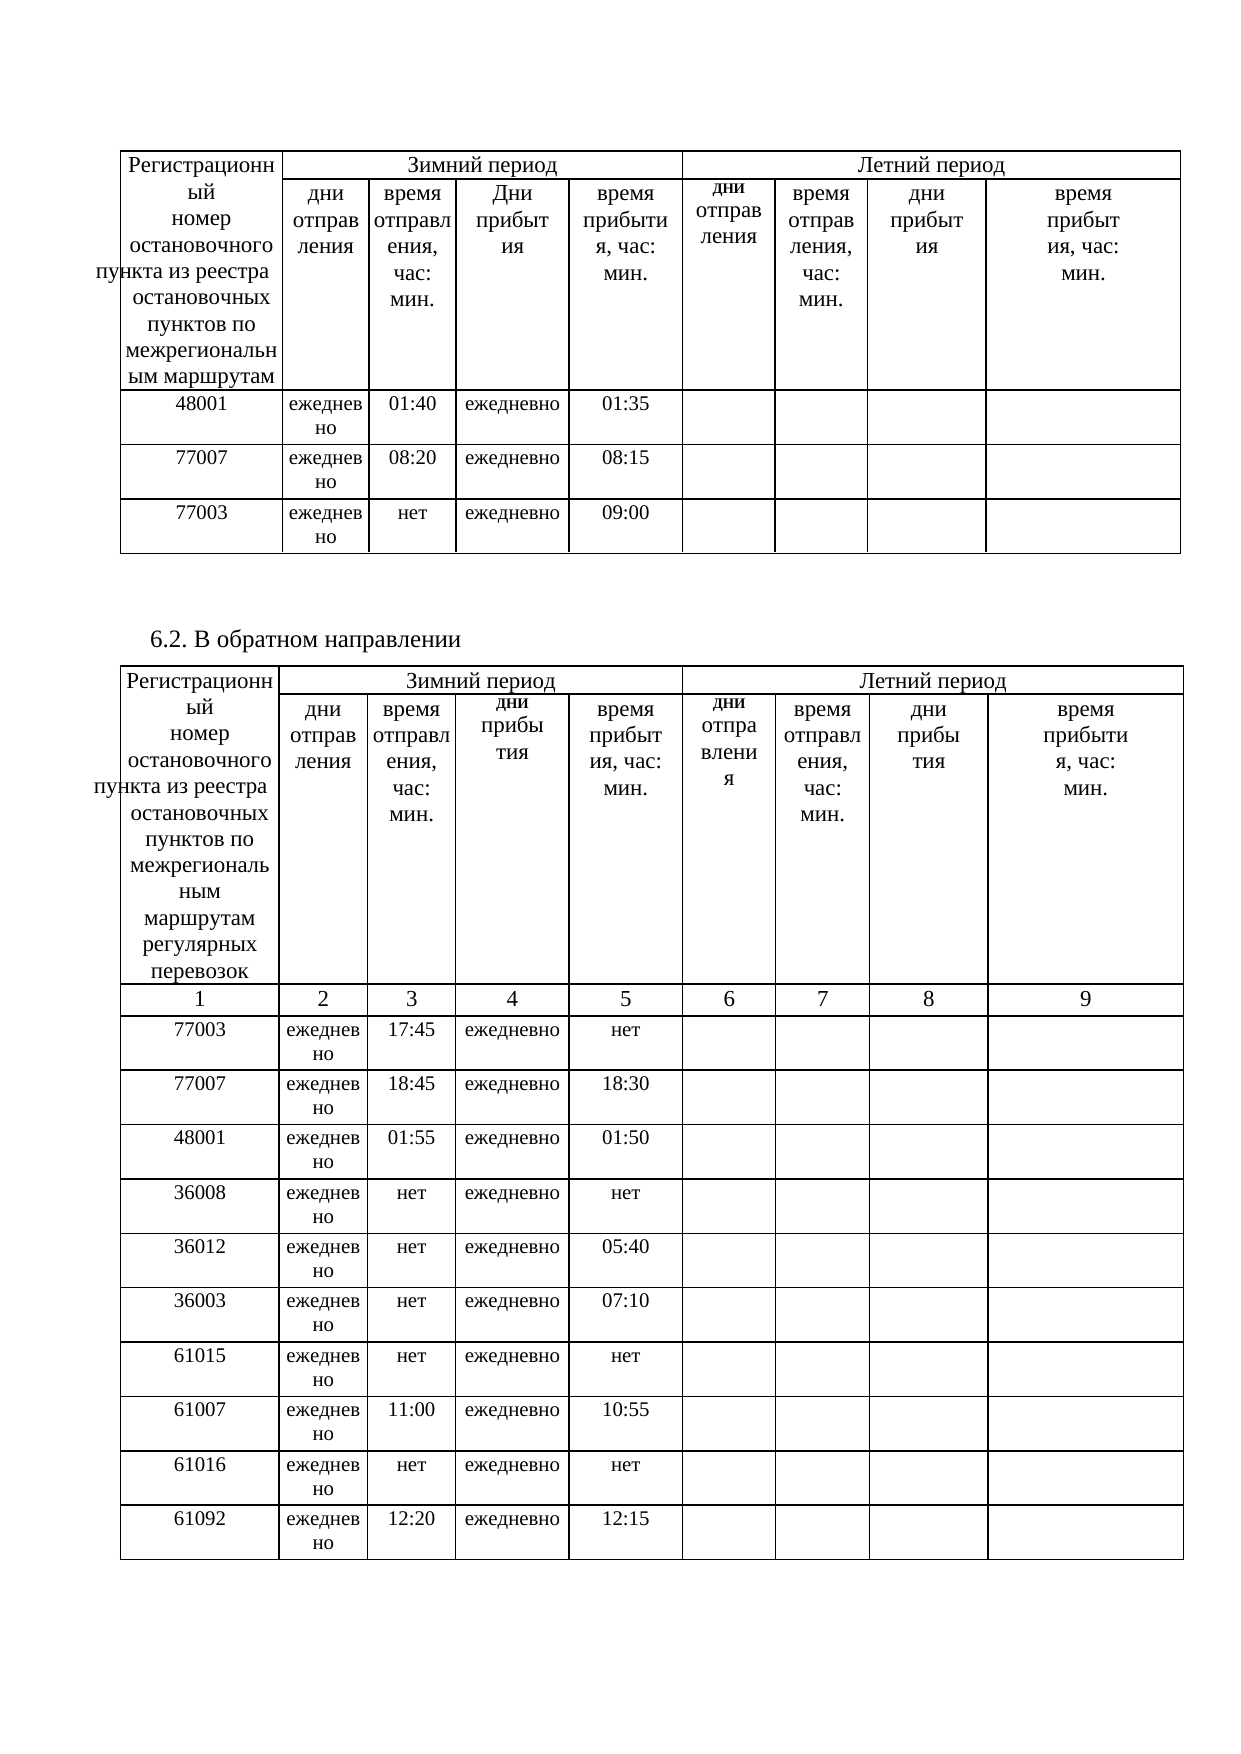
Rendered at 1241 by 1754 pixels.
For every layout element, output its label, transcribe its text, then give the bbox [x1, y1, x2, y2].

table_cell ДНИ прибы тия [456, 695, 568, 983]
table_cell [989, 1288, 1183, 1341]
table_cell время прибыти я, час: мин. [570, 180, 682, 389]
table_cell нет [570, 1180, 682, 1232]
table_cell ежедневно [280, 1397, 367, 1450]
table_cell 61016 [121, 1452, 278, 1504]
table_cell дни отправ ления [283, 180, 368, 389]
table_cell время прибыт ия, час: мин. [570, 695, 682, 983]
table_cell ежедневно [456, 1452, 568, 1504]
table_header Зимний период [283, 152, 682, 178]
table_cell ежедневно [280, 1180, 367, 1232]
table_header Зимний период [280, 667, 682, 693]
table_cell ежедневно [280, 1506, 367, 1559]
table_cell 36003 [121, 1288, 278, 1341]
table_cell [870, 1288, 987, 1341]
table_cell 09:00 [570, 500, 682, 552]
table_cell 3 [368, 985, 455, 1015]
table_cell [989, 1125, 1183, 1178]
table_cell [989, 1234, 1183, 1287]
table_cell 77003 [121, 500, 282, 552]
table_cell 01:55 [368, 1125, 455, 1178]
table_cell нет [570, 1017, 682, 1069]
table_cell [989, 1180, 1183, 1232]
table_cell [870, 1506, 987, 1559]
table_cell [776, 1343, 869, 1396]
table_cell [989, 1017, 1183, 1069]
table_cell ежедневно [280, 1288, 367, 1341]
table_cell 1 [121, 985, 278, 1015]
table_cell [989, 1071, 1183, 1124]
table_cell 61092 [121, 1506, 278, 1559]
table_cell [987, 445, 1180, 498]
table_cell нет [570, 1452, 682, 1504]
table_cell время прибыт ия, час: мин. [987, 180, 1180, 389]
table_cell [683, 1343, 775, 1396]
table_cell нет [368, 1180, 455, 1232]
table_cell 2 [280, 985, 367, 1015]
table_cell ежедневно [280, 1234, 367, 1287]
table_cell 11:00 [368, 1397, 455, 1450]
table_cell ежедневно [456, 1234, 568, 1287]
table_cell 18:45 [368, 1071, 455, 1124]
table_cell ежедневно [457, 445, 568, 498]
table_cell [776, 1288, 869, 1341]
table_cell время прибыти я, час: мин. [989, 695, 1183, 983]
table_cell ДНИ отправ ления [683, 180, 774, 389]
table_cell [776, 1180, 869, 1232]
table_cell 05:40 [570, 1234, 682, 1287]
table_cell 18:30 [570, 1071, 682, 1124]
table_cell ежедневно [283, 500, 368, 552]
table_cell дни отправ ления [280, 695, 367, 983]
table_cell ежедневно [456, 1017, 568, 1069]
table_cell [987, 391, 1180, 444]
table_cell [776, 1017, 869, 1069]
table_cell ежедневно [280, 1071, 367, 1124]
table_cell 77003 [121, 1017, 278, 1069]
table_cell 12:15 [570, 1506, 682, 1559]
table_cell [683, 1125, 775, 1178]
table_cell время отправ ления, час: мин. [776, 180, 867, 389]
table_cell 01:40 [370, 391, 455, 444]
table_cell [870, 1234, 987, 1287]
table_cell [683, 1452, 775, 1504]
table_cell ежедневно [457, 500, 568, 552]
table_cell ежедневно [283, 391, 368, 444]
table_cell 08:20 [370, 445, 455, 498]
table_cell [989, 1397, 1183, 1450]
table_cell 61007 [121, 1397, 278, 1450]
table_cell нет [570, 1343, 682, 1396]
table_cell 77007 [121, 445, 282, 498]
table_cell [683, 1017, 775, 1069]
table_cell [683, 391, 774, 444]
table_cell ежедневно [283, 445, 368, 498]
table_cell время отправл ения, час: мин. [776, 695, 869, 983]
table_cell 48001 [121, 1125, 278, 1178]
table_cell ежедневно [456, 1343, 568, 1396]
table_cell 61015 [121, 1343, 278, 1396]
table_cell ежедневно [456, 1506, 568, 1559]
table_cell [870, 1397, 987, 1450]
table_cell 12:20 [368, 1506, 455, 1559]
table_cell 7 [776, 985, 869, 1015]
table_cell дни прибы тия [870, 695, 987, 983]
table_cell 4 [456, 985, 568, 1015]
table_cell 07:10 [570, 1288, 682, 1341]
table_cell нет [368, 1343, 455, 1396]
table_cell [989, 1506, 1183, 1559]
table_cell ежедневно [456, 1071, 568, 1124]
table_cell нет [368, 1288, 455, 1341]
table_cell [683, 445, 774, 498]
table_cell ежедневно [456, 1397, 568, 1450]
table_cell [776, 1452, 869, 1504]
table_cell нет [370, 500, 455, 552]
table_cell 36008 [121, 1180, 278, 1232]
table_cell [870, 1017, 987, 1069]
table_cell ежедневно [280, 1452, 367, 1504]
table_cell 01:50 [570, 1125, 682, 1178]
table_cell [776, 445, 867, 498]
table_cell ежедневно [456, 1288, 568, 1341]
table_cell 5 [570, 985, 682, 1015]
table_cell [776, 1506, 869, 1559]
table_cell ДНИ отпра влени я [683, 695, 775, 983]
table_cell [776, 1125, 869, 1178]
table_cell [683, 1180, 775, 1232]
table_cell [776, 500, 867, 552]
table_cell время отправл ения, час: мин. [370, 180, 455, 389]
table_cell [776, 391, 867, 444]
table_cell нет [368, 1452, 455, 1504]
table_cell ежедневно [280, 1343, 367, 1396]
table_cell дни прибыт ия [868, 180, 985, 389]
table_cell [870, 1180, 987, 1232]
table_cell [987, 500, 1180, 552]
table_cell ежедневно [280, 1125, 367, 1178]
table_cell [776, 1397, 869, 1450]
table_header Регистрационный номер остановочного пункта из реестра остановочных пунктов по межрегиональным маршрутам регулярных перевозок [121, 152, 282, 389]
table_cell [989, 1452, 1183, 1504]
text 6.2. В обратном направлении [150, 624, 1090, 653]
table_cell [868, 500, 985, 552]
table_cell [868, 445, 985, 498]
table_cell 36012 [121, 1234, 278, 1287]
table_cell ежедневно [456, 1125, 568, 1178]
table_cell 10:55 [570, 1397, 682, 1450]
table_cell 01:35 [570, 391, 682, 444]
table_cell время отправл ения, час: мин. [368, 695, 455, 983]
table_cell [989, 1343, 1183, 1396]
table_cell [683, 1506, 775, 1559]
table_cell 6 [683, 985, 775, 1015]
table_cell 08:15 [570, 445, 682, 498]
table_header Летний период [683, 152, 1180, 178]
table_cell [776, 1071, 869, 1124]
table_cell 77007 [121, 1071, 278, 1124]
table_cell 17:45 [368, 1017, 455, 1069]
table_cell [870, 1125, 987, 1178]
table_cell ежедневно [456, 1180, 568, 1232]
table_cell ежедневно [280, 1017, 367, 1069]
table_cell [683, 1288, 775, 1341]
table_header Летний период [683, 667, 1183, 693]
table_cell 8 [870, 985, 987, 1015]
table_cell [683, 500, 774, 552]
table_cell нет [368, 1234, 455, 1287]
table_cell [870, 1343, 987, 1396]
table_cell 9 [989, 985, 1183, 1015]
table_cell [870, 1071, 987, 1124]
table_cell ежедневно [457, 391, 568, 444]
table_cell 48001 [121, 391, 282, 444]
table_cell [776, 1234, 869, 1287]
table_cell [683, 1234, 775, 1287]
table_cell [683, 1397, 775, 1450]
table_cell Дни прибыт ия [457, 180, 568, 389]
table_cell [683, 1071, 775, 1124]
table_cell [870, 1452, 987, 1504]
table_header Регистрационный номер остановочного пункта из реестра остановочных пунктов по межрегиональным маршрутам регулярных перевозок [121, 667, 278, 983]
table_cell [868, 391, 985, 444]
